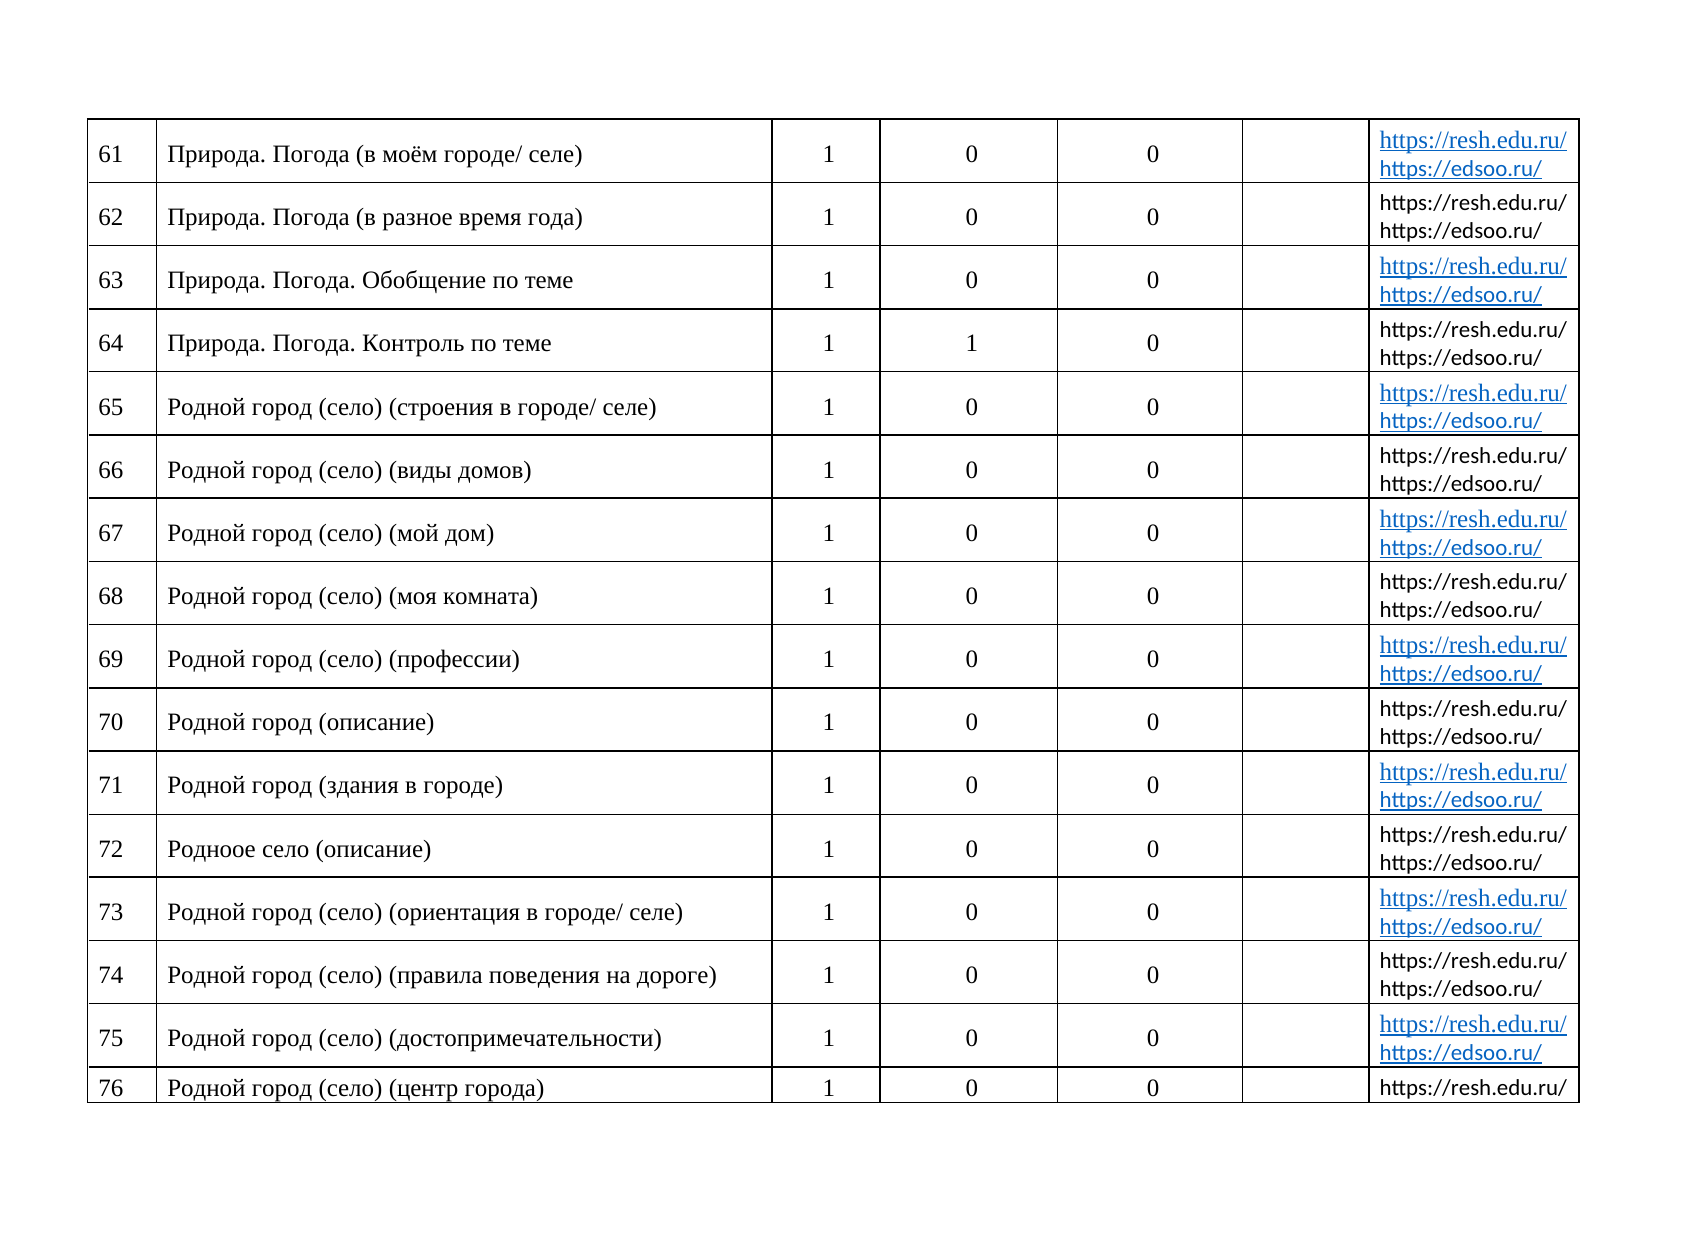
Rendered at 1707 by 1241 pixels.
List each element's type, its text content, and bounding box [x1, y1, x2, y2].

table_cell https://resh.edu.ru/ https://edsoo.ru/ [1370, 499, 1578, 561]
table_cell https://resh.edu.ru/ https://edsoo.ru/ [1370, 625, 1578, 687]
table_cell 71 [88, 751, 156, 813]
table_cell https://resh.edu.ru/ https://edsoo.ru/ [1370, 562, 1578, 623]
table_cell [1243, 183, 1368, 244]
table_cell https://resh.edu.ru/ https://edsoo.ru/ [1370, 1004, 1578, 1066]
table_cell Природа. Погода (в моём городе/ селе) [157, 120, 771, 182]
table_cell 0 [881, 372, 1057, 434]
table_cell [1243, 689, 1368, 750]
table_cell 0 [1058, 1004, 1242, 1066]
table_cell 1 [773, 878, 879, 940]
table_cell 0 [1058, 752, 1242, 813]
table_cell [1370, 120, 1578, 182]
table_cell https://resh.edu.ru/ https://edsoo.ru/ [1370, 941, 1578, 1003]
table_cell Родной город (село) (правила поведения на дороге) [157, 941, 771, 1003]
table_cell 0 [1058, 310, 1242, 371]
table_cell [1370, 1068, 1578, 1102]
table_cell 0 [881, 815, 1057, 876]
table_cell 1 [773, 499, 879, 561]
table_cell [1243, 562, 1368, 623]
table_cell 1 [773, 941, 879, 1003]
table_cell 0 [1058, 246, 1242, 308]
table_cell 1 [773, 120, 879, 182]
table_cell https://resh.edu.ru/ https://edsoo.ru/ [1370, 372, 1578, 434]
table_cell [1243, 1004, 1368, 1066]
table_cell 0 [1058, 1068, 1242, 1102]
table_cell https://resh.edu.ru/ https://edsoo.ru/ [1370, 436, 1578, 497]
table_cell 61 [88, 120, 156, 182]
table_cell 1 [773, 752, 879, 813]
table_cell [1243, 1068, 1368, 1102]
table_cell 72 [88, 815, 156, 876]
table_cell 1 [773, 625, 879, 687]
table_cell 1 [773, 183, 879, 244]
table_cell 0 [881, 689, 1057, 750]
table_cell [1243, 941, 1368, 1003]
table_cell 0 [881, 752, 1057, 813]
table_cell Родной город (село) (строения в городе/ селе) [157, 372, 771, 434]
table_cell https://resh.edu.ru/ https://edsoo.ru/ [1370, 878, 1578, 940]
table_cell 73 [88, 877, 156, 940]
table_cell 1 [773, 1068, 879, 1102]
table_cell 67 [88, 498, 156, 561]
table_cell 0 [881, 562, 1057, 623]
table_cell [1243, 878, 1368, 940]
table_cell 68 [88, 562, 156, 623]
table_cell 62 [88, 183, 156, 244]
table_cell 0 [1058, 941, 1242, 1003]
table_cell [1243, 120, 1368, 182]
table_cell 1 [773, 689, 879, 750]
table_cell [1243, 372, 1368, 434]
table_cell [1243, 246, 1368, 308]
table_cell Родной город (описание) [157, 689, 771, 750]
table_cell 0 [1058, 372, 1242, 434]
table_cell Родной город (здания в городе) [157, 752, 771, 813]
table_cell 0 [881, 878, 1057, 940]
table_cell 75 [88, 1004, 156, 1066]
table_cell 0 [881, 625, 1057, 687]
table_cell Родноое село (описание) [157, 815, 771, 876]
table_cell [1243, 310, 1368, 371]
table_cell https://resh.edu.ru/ https://edsoo.ru/ [1370, 752, 1578, 813]
table_cell 0 [881, 436, 1057, 497]
table_cell 1 [773, 310, 879, 371]
table_cell https://resh.edu.ru/ https://edsoo.ru/ [1370, 183, 1578, 244]
table_cell [1243, 625, 1368, 687]
table_cell Природа. Погода. Обобщение по теме [157, 246, 771, 308]
table_cell https://resh.edu.ru/ https://edsoo.ru/ [1370, 246, 1578, 308]
table_cell 1 [773, 246, 879, 308]
table_cell 0 [1058, 625, 1242, 687]
table_cell 0 [881, 246, 1057, 308]
table_cell Родной город (село) (ориентация в городе/ селе) [157, 878, 771, 940]
table_cell Родной город (село) (мой дом) [157, 499, 771, 561]
table_cell [1243, 499, 1368, 561]
table_cell https://resh.edu.ru/ https://edsoo.ru/ [1370, 689, 1578, 750]
table_cell [1243, 436, 1368, 497]
table_cell Родной город (село) (достопримечательности) [157, 1004, 771, 1066]
table_cell 1 [773, 1004, 879, 1066]
table_cell 1 [773, 436, 879, 497]
table_cell 0 [1058, 499, 1242, 561]
table_cell Родной город (село) (моя комната) [157, 562, 771, 623]
table_cell 0 [881, 183, 1057, 244]
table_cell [157, 1068, 771, 1102]
table_cell 0 [881, 120, 1057, 182]
table_cell 0 [1058, 815, 1242, 876]
table_cell 0 [1058, 689, 1242, 750]
table_cell 65 [88, 372, 156, 434]
table_cell 1 [773, 815, 879, 876]
table_cell 0 [881, 1004, 1057, 1066]
table_cell Родной город (село) (профессии) [157, 625, 771, 687]
table_cell 0 [881, 499, 1057, 561]
table_cell 0 [1058, 562, 1242, 623]
table_cell 69 [88, 625, 156, 687]
table_cell 0 [1058, 120, 1242, 182]
table_cell [1243, 752, 1368, 813]
table_cell https://resh.edu.ru/ https://edsoo.ru/ [1370, 815, 1578, 876]
table_cell [1243, 815, 1368, 876]
table_cell Природа. Погода (в разное время года) [157, 183, 771, 244]
table_cell 0 [1058, 436, 1242, 497]
table_cell 66 [88, 435, 156, 497]
table_cell 64 [88, 309, 156, 371]
table_cell 0 [1058, 183, 1242, 244]
table_cell Родной город (село) (виды домов) [157, 436, 771, 497]
table_cell 74 [88, 941, 156, 1003]
table_cell 0 [881, 1068, 1057, 1102]
table_cell 1 [881, 310, 1057, 371]
table_cell 1 [773, 372, 879, 434]
table_cell 0 [881, 941, 1057, 1003]
table_cell 63 [88, 246, 156, 308]
table_cell 0 [1058, 878, 1242, 940]
table_cell https://resh.edu.ru/ https://edsoo.ru/ [1370, 310, 1578, 371]
table_cell 1 [773, 562, 879, 623]
table_cell 76 [88, 1067, 156, 1102]
table_cell Природа. Погода. Контроль по теме [157, 310, 771, 371]
table_cell 70 [88, 688, 156, 750]
